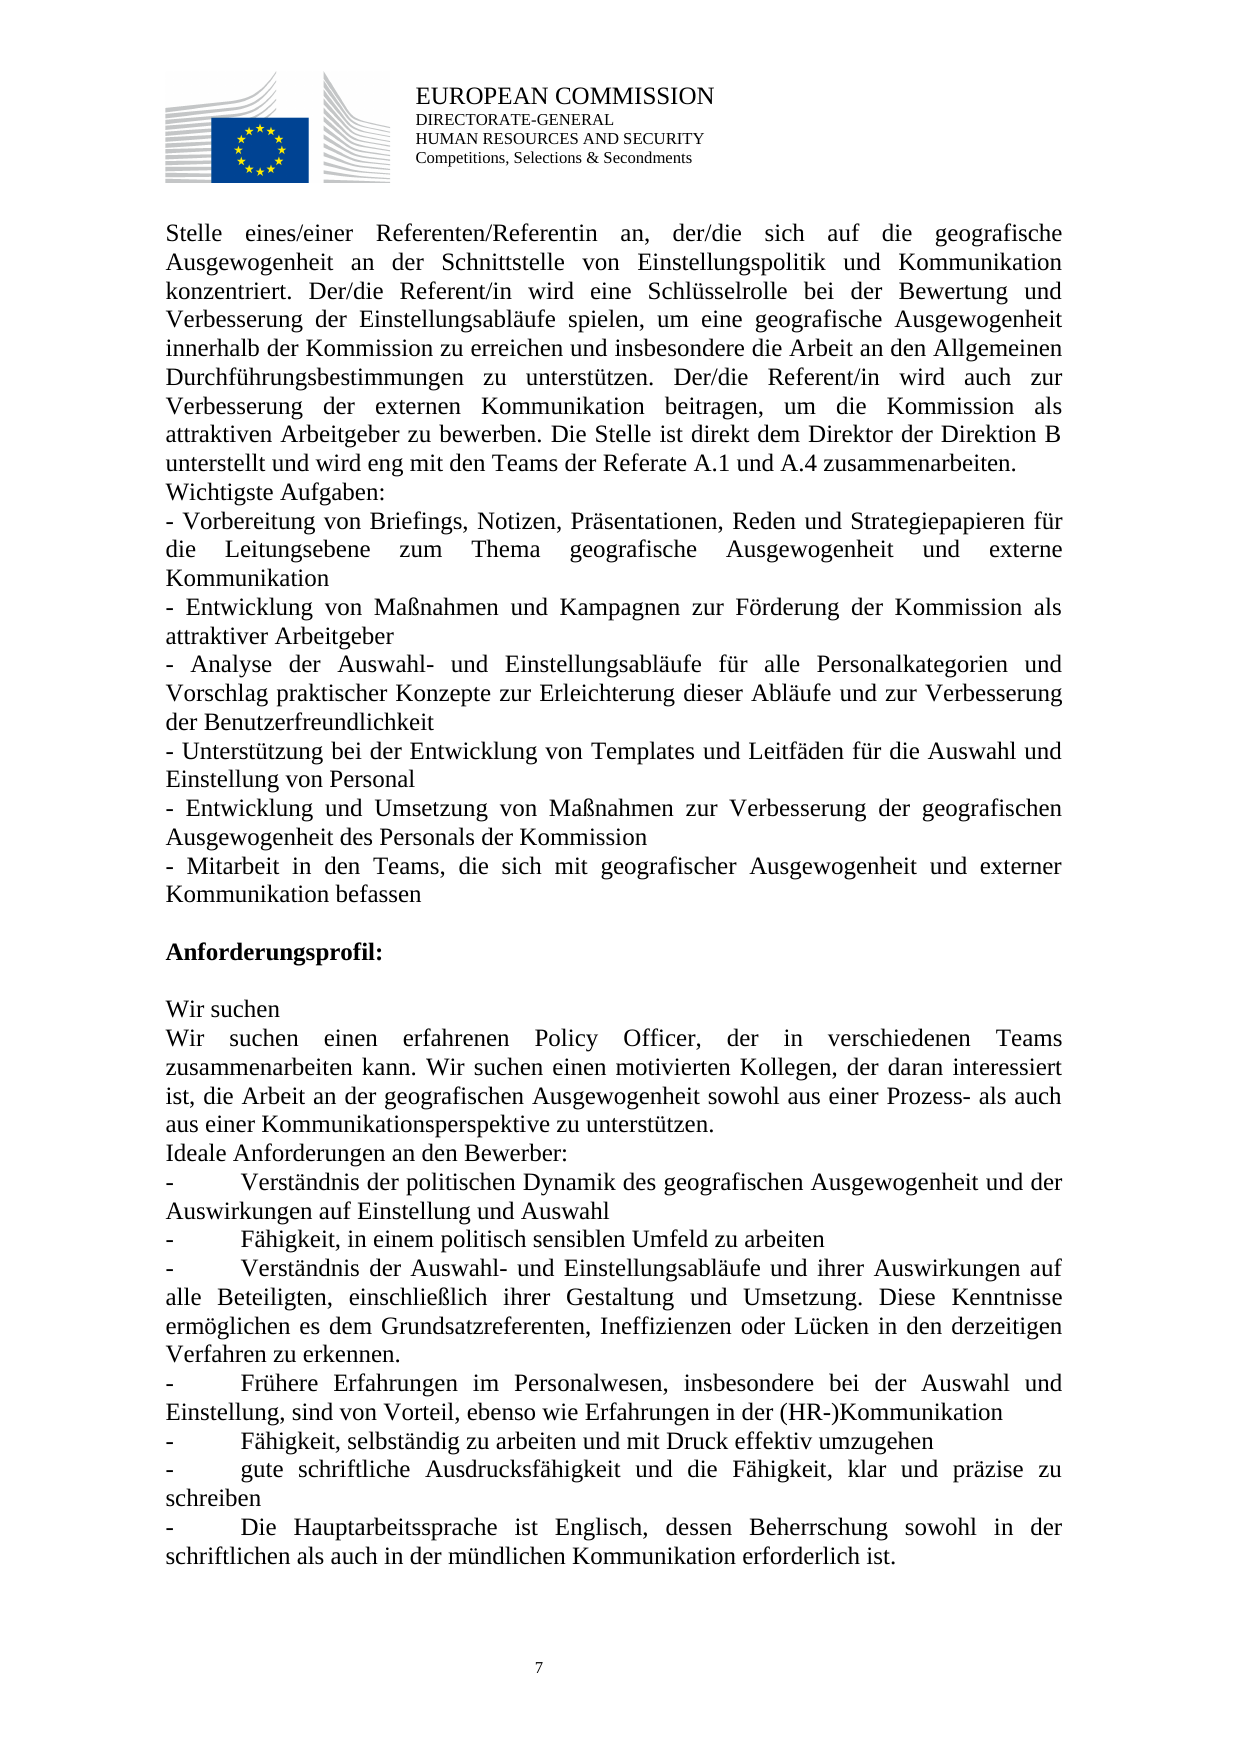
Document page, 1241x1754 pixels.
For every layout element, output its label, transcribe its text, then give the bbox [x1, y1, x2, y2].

text - Fähigkeit, selbständig zu arbeiten und mit Druck effektiv umzugehen [165, 1426, 1063, 1454]
picture [165, 71, 391, 183]
text Stelle eines/einer Referenten/Referentin an, der/die sich auf die geografische Ausgewogenheit an der Schnittstelle von Einstellungspolitik und Kommunikation konzentriert. Der/die Referent/in wird eine Schlüsselrolle bei der Bewertung und Verbesserung der Einstellungsabläufe spielen, um eine geografische Ausgewogenheit innerhalb der Kommission zu erreichen und insbesondere die Arbeit an den Allgemeinen Durchführungsbestimmungen zu unterstützen. Der/die Referent/in wird auch zur Verbesserung der externen Kommunikation beitragen, um die Kommission als attraktiven Arbeitgeber zu bewerben. Die Stelle ist direkt dem Direktor der Direktion B unterstellt und wird eng mit den Teams der Referate A.1 und A.4 zusammenarbeiten. [165, 134, 1063, 477]
text - Verständnis der Auswahl- und Einstellungsabläufe und ihrer Auswirkungen auf alle Beteiligten, einschließlich ihrer Gestaltung und Umsetzung. Diese Kenntnisse ermöglichen es dem Grundsatzreferenten, Ineffizienzen oder Lücken in den derzeitigen Verfahren zu erkennen. [165, 1253, 1063, 1368]
text - Entwicklung und Umsetzung von Maßnahmen zur Verbesserung der geografischen Ausgewogenheit des Personals der Kommission [165, 793, 1063, 851]
text Wir suchen einen erfahrenen Policy Officer, der in verschiedenen Teams zusammenarbeiten kann. Wir suchen einen motivierten Kollegen, der daran interessiert ist, die Arbeit an der geografischen Ausgewogenheit sowohl aus einer Prozess- als auch aus einer Kommunikationsperspektive zu unterstützen. [165, 1023, 1063, 1138]
text - Frühere Erfahrungen im Personalwesen, insbesondere bei der Auswahl und Einstellung, sind von Vorteil, ebenso wie Erfahrungen in der (HR-)Kommunikation [165, 1368, 1063, 1426]
text Anforderungsprofil: [165, 937, 1063, 966]
text Wichtigste Aufgaben: [165, 477, 1063, 506]
text - gute schriftliche Ausdrucksfähigkeit und die Fähigkeit, klar und präzise zu schreiben [165, 1454, 1063, 1512]
text - Unterstützung bei der Entwicklung von Templates und Leitfäden für die Auswahl und Einstellung von Personal [165, 736, 1063, 793]
text Wir suchen [165, 994, 1063, 1023]
text - Mitarbeit in den Teams, die sich mit geografischer Ausgewogenheit und externer Kommunikation befassen [165, 851, 1063, 908]
text - Die Hauptarbeitssprache ist Englisch, dessen Beherrschung sowohl in der schriftlichen als auch in der mündlichen Kommunikation erforderlich ist. [165, 1512, 1063, 1569]
text - Vorbereitung von Briefings, Notizen, Präsentationen, Reden und Strategiepapieren für die Leitungsebene zum Thema geografische Ausgewogenheit und externe Kommunikation [165, 506, 1063, 592]
text - Analyse der Auswahl- und Einstellungsabläufe für alle Personalkategorien und Vorschlag praktischer Konzepte zur Erleichterung dieser Abläufe und zur Verbesserung der Benutzerfreundlichkeit [165, 649, 1063, 736]
text Ideale Anforderungen an den Bewerber: [165, 1138, 1063, 1167]
text - Fähigkeit, in einem politisch sensiblen Umfeld zu arbeiten [165, 1224, 1063, 1253]
text - Verständnis der politischen Dynamik des geografischen Ausgewogenheit und der Auswirkungen auf Einstellung und Auswahl [165, 1167, 1063, 1224]
text - Entwicklung von Maßnahmen und Kampagnen zur Förderung der Kommission als attraktiver Arbeitgeber [165, 592, 1063, 649]
